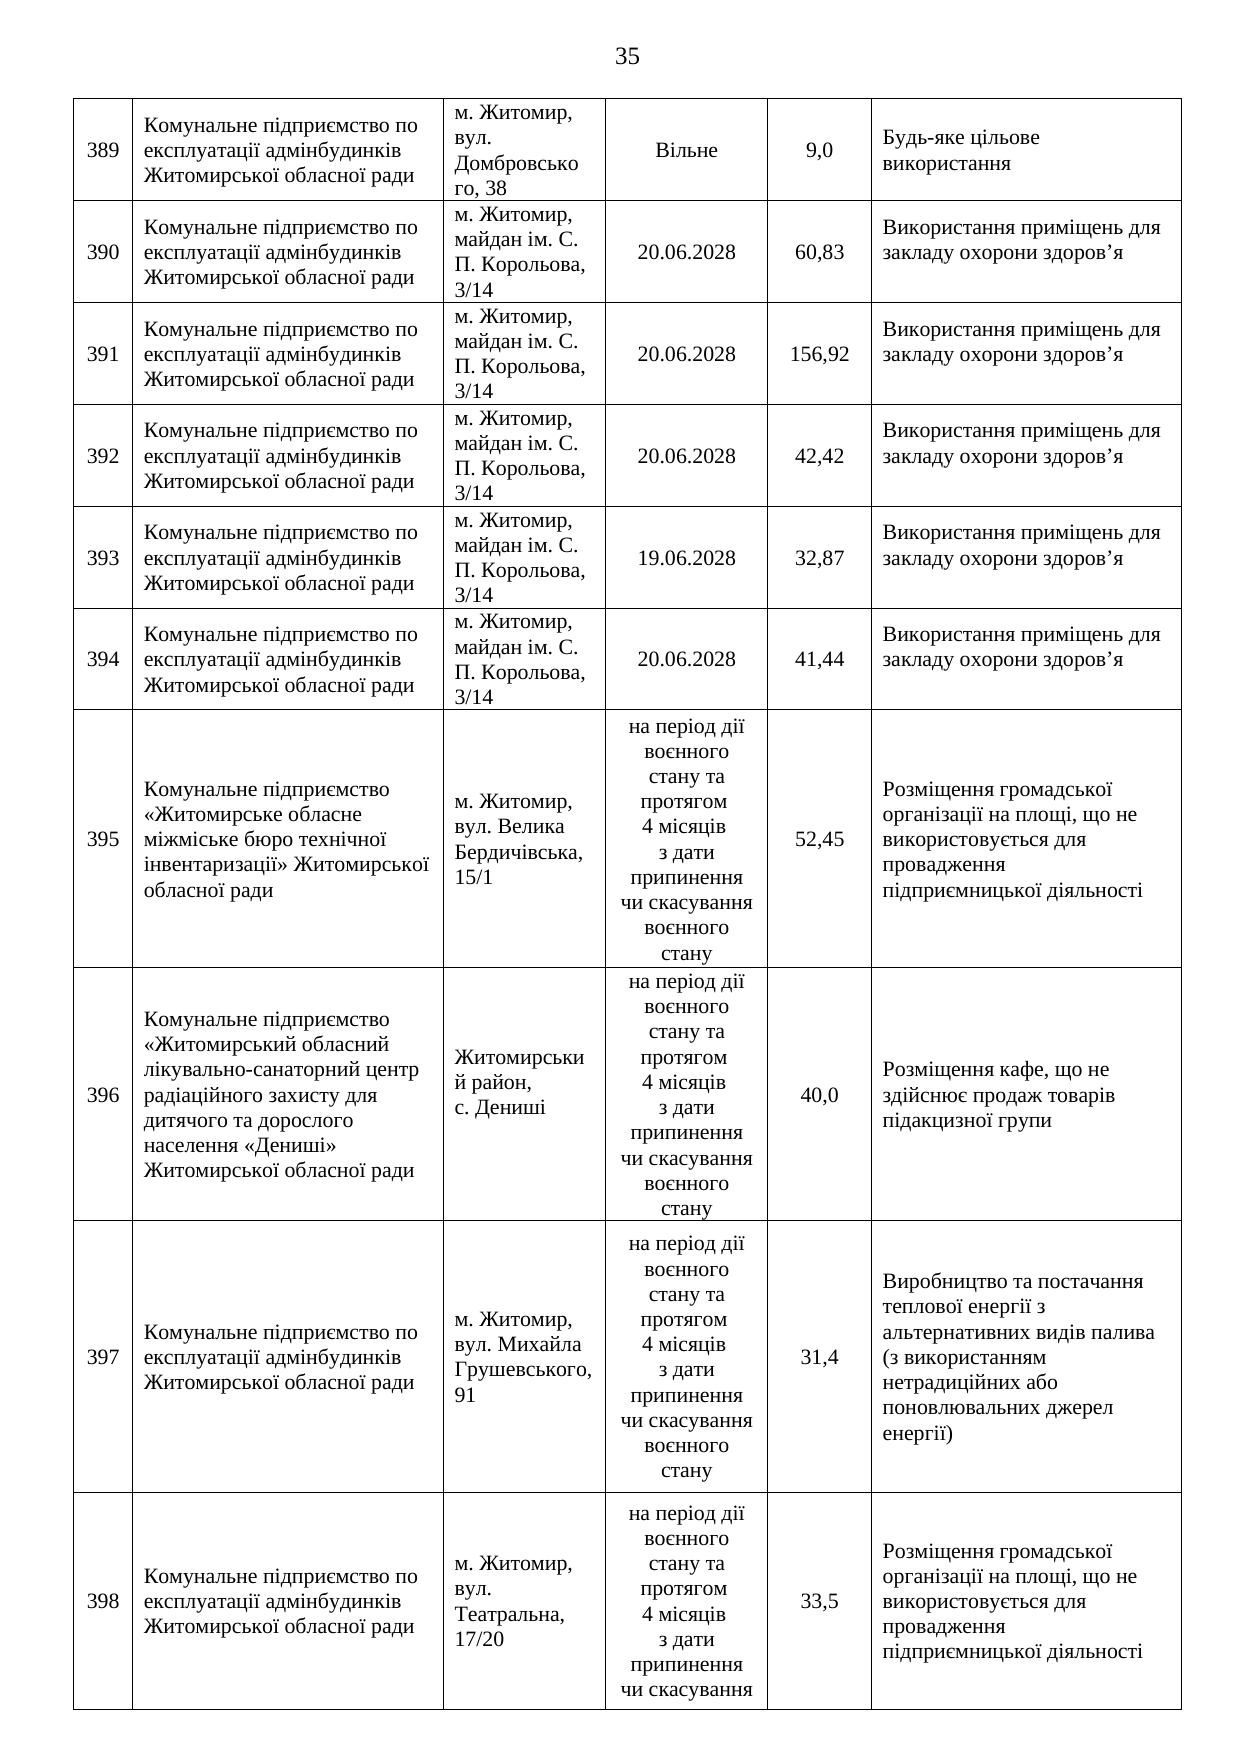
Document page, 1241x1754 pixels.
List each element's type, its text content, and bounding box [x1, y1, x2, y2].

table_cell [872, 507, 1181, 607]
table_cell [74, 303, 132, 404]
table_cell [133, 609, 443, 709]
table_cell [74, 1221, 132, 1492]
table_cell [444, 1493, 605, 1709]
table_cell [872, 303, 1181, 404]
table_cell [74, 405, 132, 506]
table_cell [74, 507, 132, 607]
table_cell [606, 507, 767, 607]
table_cell 389 [74, 99, 132, 200]
table_cell м. Житомир, вул. Домбровсько го, 38 [444, 99, 605, 200]
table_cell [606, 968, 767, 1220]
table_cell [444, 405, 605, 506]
table_cell Комунальне підприємство по експлуатації адмінбудинків Житомирської обласної ради [133, 201, 443, 302]
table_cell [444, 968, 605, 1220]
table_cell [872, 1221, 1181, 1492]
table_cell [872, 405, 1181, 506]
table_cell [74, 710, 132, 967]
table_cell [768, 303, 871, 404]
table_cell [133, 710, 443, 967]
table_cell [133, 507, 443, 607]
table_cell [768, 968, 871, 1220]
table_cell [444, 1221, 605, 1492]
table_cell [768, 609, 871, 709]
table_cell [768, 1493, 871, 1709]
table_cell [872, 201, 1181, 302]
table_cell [133, 99, 443, 200]
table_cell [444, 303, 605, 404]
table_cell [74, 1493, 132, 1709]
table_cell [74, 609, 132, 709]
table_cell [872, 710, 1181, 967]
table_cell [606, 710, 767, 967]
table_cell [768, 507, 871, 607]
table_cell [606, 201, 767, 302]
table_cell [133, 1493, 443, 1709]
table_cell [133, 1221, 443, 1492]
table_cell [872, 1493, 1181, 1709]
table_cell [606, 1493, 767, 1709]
table_cell Вільне [606, 99, 767, 200]
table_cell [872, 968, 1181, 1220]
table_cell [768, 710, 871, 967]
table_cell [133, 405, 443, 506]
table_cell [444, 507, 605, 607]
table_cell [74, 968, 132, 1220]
table_cell 9,0 [768, 99, 871, 200]
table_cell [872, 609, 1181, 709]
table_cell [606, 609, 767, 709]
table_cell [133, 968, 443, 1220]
table_cell м. Житомир, майдан ім. С. П. Корольова, 3/14 [444, 201, 605, 302]
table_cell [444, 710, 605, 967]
table_cell 390 [74, 201, 132, 302]
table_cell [872, 99, 1181, 200]
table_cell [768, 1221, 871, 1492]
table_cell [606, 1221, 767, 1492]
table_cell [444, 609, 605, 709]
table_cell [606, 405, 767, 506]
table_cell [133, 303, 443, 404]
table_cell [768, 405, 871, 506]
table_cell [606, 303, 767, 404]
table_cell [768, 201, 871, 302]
